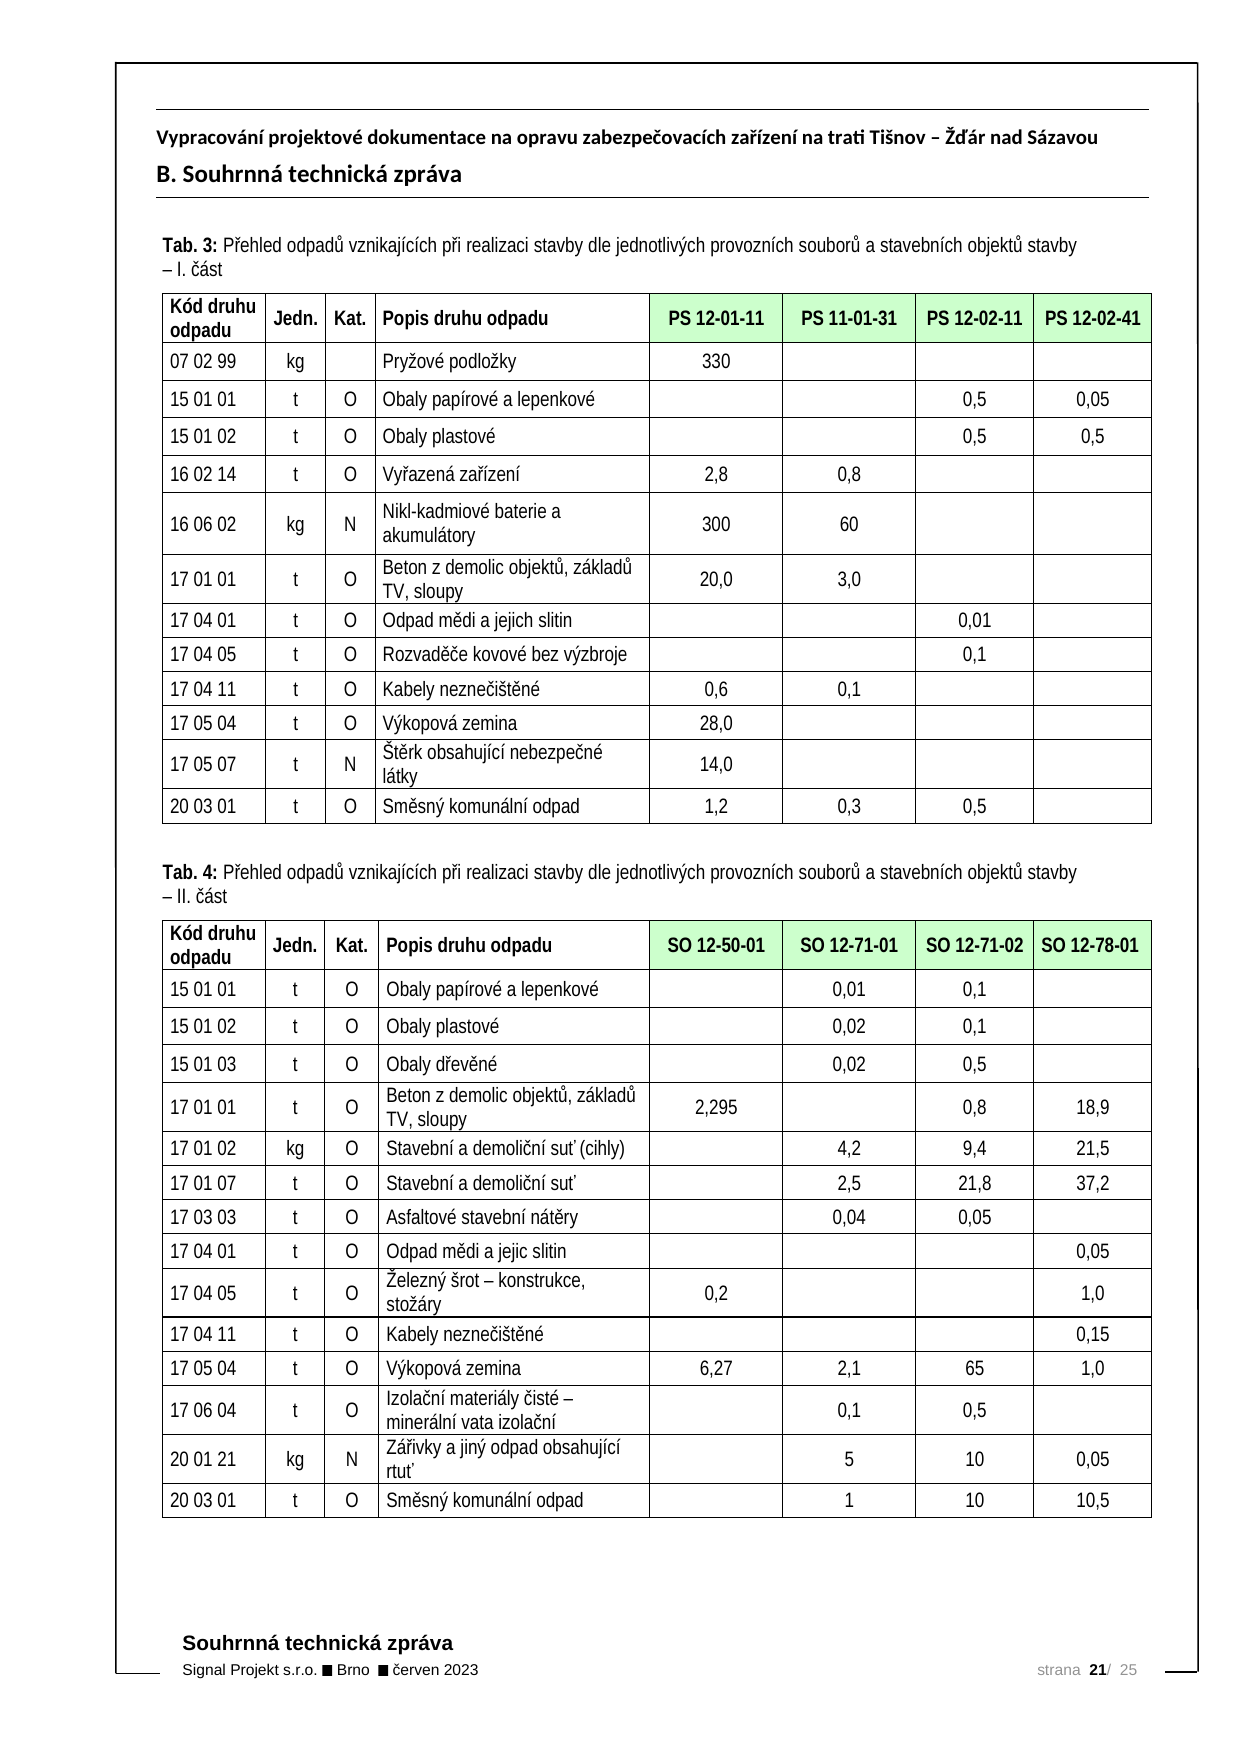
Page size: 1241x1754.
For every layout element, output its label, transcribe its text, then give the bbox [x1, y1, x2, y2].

table_cell O [325, 1318, 378, 1351]
table_cell 17 04 11 [163, 672, 265, 705]
table_cell 0,5 [1034, 418, 1151, 455]
table_cell 14,0 [650, 740, 782, 788]
table_cell 0,3 [783, 789, 915, 822]
table_cell Stavební a demoliční suť [379, 1166, 649, 1199]
table_cell 2,8 [650, 456, 782, 492]
table_header Kód druhu odpadu [163, 921, 265, 969]
table_cell kg [266, 493, 325, 554]
table_cell Kabely neznečištěné [376, 672, 649, 705]
table_cell 0,1 [783, 1386, 915, 1434]
text Tab. 4: Přehled odpadů vznikajících při realizaci stavby dle jednotlivých provozních souborů a stavebních objektů stavby – II. část [162, 860, 1078, 908]
table_cell Obaly papírové a lepenkové [379, 970, 649, 1007]
table_cell t [266, 418, 325, 455]
table_cell 0,1 [916, 1008, 1033, 1044]
table_cell Pryžové podložky [376, 343, 649, 380]
table_cell [650, 970, 782, 1007]
table_cell Vyřazená zařízení [376, 456, 649, 492]
table_cell [1034, 638, 1151, 671]
table_cell 17 04 01 [163, 1234, 265, 1267]
table_cell 330 [650, 343, 782, 380]
table_cell Izolační materiály čisté – minerální vata izolační [379, 1386, 649, 1434]
table_cell 20,0 [650, 555, 782, 603]
table_cell 0,04 [783, 1200, 915, 1233]
table_cell 0,02 [783, 1045, 915, 1082]
table_cell 15 01 03 [163, 1045, 265, 1082]
table_cell O [325, 1008, 378, 1044]
table_cell [1034, 493, 1151, 554]
table_cell [783, 418, 915, 455]
table_cell 16 02 14 [163, 456, 265, 492]
table_cell 15 01 01 [163, 970, 265, 1007]
table_cell Štěrk obsahující nebezpečné látky [376, 740, 649, 788]
table_cell Odpad mědi a jejich slitin [376, 604, 649, 637]
table_cell Obaly plastové [376, 418, 649, 455]
table_cell [650, 1435, 782, 1483]
table_cell t [266, 1352, 324, 1385]
table_header SO 12-71-02 [916, 921, 1033, 969]
table_cell O [326, 672, 375, 705]
table_cell 17 03 03 [163, 1200, 265, 1233]
table_cell Obaly papírové a lepenkové [376, 381, 649, 417]
table_cell 20 01 21 [163, 1435, 265, 1483]
table_cell N [326, 740, 375, 788]
table_cell 20 03 01 [163, 1484, 265, 1517]
table_cell t [266, 456, 325, 492]
table_cell [1034, 672, 1151, 705]
table_cell 0,05 [916, 1200, 1033, 1233]
table_cell [916, 740, 1033, 788]
table_cell t [266, 1045, 324, 1082]
table_cell O [325, 1200, 378, 1233]
table_cell Stavební a demoliční suť (cihly) [379, 1132, 649, 1165]
table_cell [650, 1132, 782, 1165]
table_cell 17 04 05 [163, 638, 265, 671]
table_cell O [326, 555, 375, 603]
table_cell 17 04 11 [163, 1318, 265, 1351]
table_cell Nikl-kadmiové baterie a akumulátory [376, 493, 649, 554]
table_cell 0,01 [916, 604, 1033, 637]
table_cell 18,9 [1034, 1083, 1151, 1131]
table_cell O [326, 418, 375, 455]
table_cell kg [266, 1435, 324, 1483]
table_cell O [326, 456, 375, 492]
table_cell 1 [783, 1484, 915, 1517]
table_cell O [326, 381, 375, 417]
table_header Kat. [326, 294, 375, 342]
table_cell 2,5 [783, 1166, 915, 1199]
table_cell 15 01 02 [163, 418, 265, 455]
table_cell 5 [783, 1435, 915, 1483]
table_header PS 11-01-31 [783, 294, 915, 342]
table_cell [783, 1318, 915, 1351]
table_cell 0,05 [1034, 381, 1151, 417]
table_cell [783, 638, 915, 671]
table_cell [650, 1484, 782, 1517]
table_header Kód druhu odpadu [163, 294, 265, 342]
table_cell 17 06 04 [163, 1386, 265, 1434]
table_cell Směsný komunální odpad [376, 789, 649, 822]
table_cell [1034, 555, 1151, 603]
table_cell [650, 1045, 782, 1082]
table_cell [650, 604, 782, 637]
table_cell Směsný komunální odpad [379, 1484, 649, 1517]
table_cell [916, 555, 1033, 603]
table_cell Výkopová zemina [379, 1352, 649, 1385]
table_cell [783, 1234, 915, 1267]
table_cell 21,8 [916, 1166, 1033, 1199]
table_cell t [266, 381, 325, 417]
table_cell O [325, 1386, 378, 1434]
table_cell 17 05 04 [163, 1352, 265, 1385]
text Tab. 3: Přehled odpadů vznikajících při realizaci stavby dle jednotlivých provozních souborů a stavebních objektů stavby – I. část [162, 233, 1078, 281]
table_cell [783, 604, 915, 637]
table_cell [650, 1386, 782, 1434]
picture [378, 1665, 389, 1676]
table_cell 60 [783, 493, 915, 554]
table_cell 1,0 [1034, 1352, 1151, 1385]
table_cell 37,2 [1034, 1166, 1151, 1199]
table_cell 16 06 02 [163, 493, 265, 554]
table_cell O [325, 1234, 378, 1267]
table_cell Asfaltové stavební nátěry [379, 1200, 649, 1233]
table_cell 17 01 07 [163, 1166, 265, 1199]
table_cell 0,01 [783, 970, 915, 1007]
table_cell 15 01 02 [163, 1008, 265, 1044]
table_header Jedn. [266, 921, 324, 969]
table_cell 300 [650, 493, 782, 554]
table_cell Zářivky a jiný odpad obsahující rtuť [379, 1435, 649, 1483]
table_cell 10 [916, 1484, 1033, 1517]
table_header Popis druhu odpadu [376, 294, 649, 342]
table_cell 17 05 07 [163, 740, 265, 788]
table_cell Rozvaděče kovové bez výzbroje [376, 638, 649, 671]
table_cell 0,6 [650, 672, 782, 705]
table_cell 65 [916, 1352, 1033, 1385]
table_cell [650, 381, 782, 417]
table_cell kg [266, 1132, 324, 1165]
table_cell t [266, 555, 325, 603]
table_header SO 12-78-01 [1034, 921, 1151, 969]
table_cell [916, 493, 1033, 554]
table_cell [1034, 789, 1151, 822]
table_cell 0,5 [916, 418, 1033, 455]
table_cell 1,0 [1034, 1269, 1151, 1316]
table_cell [650, 418, 782, 455]
table_cell Beton z demolic objektů, základů TV, sloupy [376, 555, 649, 603]
table_cell [783, 740, 915, 788]
picture [322, 1665, 333, 1676]
table_cell [1034, 1045, 1151, 1082]
table_cell t [266, 740, 325, 788]
table_cell 0,5 [916, 1045, 1033, 1082]
table_cell O [326, 789, 375, 822]
table_cell [916, 1234, 1033, 1267]
table_cell [1034, 343, 1151, 380]
table_cell 0,2 [650, 1269, 782, 1316]
table_cell 15 01 01 [163, 381, 265, 417]
table_cell 0,5 [916, 789, 1033, 822]
table_cell O [325, 1352, 378, 1385]
table_cell 0,1 [916, 638, 1033, 671]
table_cell [650, 1234, 782, 1267]
table_cell 0,15 [1034, 1318, 1151, 1351]
table_cell kg [266, 343, 325, 380]
table_cell 0,05 [1034, 1234, 1151, 1267]
table_cell [916, 1269, 1033, 1316]
table_cell 0,1 [783, 672, 915, 705]
table_cell 17 05 04 [163, 706, 265, 739]
table_cell 17 01 01 [163, 1083, 265, 1131]
table_cell 4,2 [783, 1132, 915, 1165]
table_cell 10 [916, 1435, 1033, 1483]
table_cell [783, 1083, 915, 1131]
table_cell [650, 1200, 782, 1233]
table_cell Odpad mědi a jejic slitin [379, 1234, 649, 1267]
table_cell O [326, 604, 375, 637]
table_cell t [266, 604, 325, 637]
table_cell [650, 638, 782, 671]
table_cell 3,0 [783, 555, 915, 603]
table_cell O [325, 1083, 378, 1131]
table_cell [326, 343, 375, 380]
table_cell t [266, 1484, 324, 1517]
table_cell 2,295 [650, 1083, 782, 1131]
table_cell [916, 672, 1033, 705]
table_cell O [325, 1166, 378, 1199]
table_cell [1034, 456, 1151, 492]
table_cell Obaly plastové [379, 1008, 649, 1044]
table_cell t [266, 672, 325, 705]
table_cell O [325, 1484, 378, 1517]
table_cell [1034, 1200, 1151, 1233]
table_cell [1034, 604, 1151, 637]
table_header SO 12-71-01 [783, 921, 915, 969]
table_cell 6,27 [650, 1352, 782, 1385]
table_cell [1034, 1386, 1151, 1434]
table_cell O [326, 638, 375, 671]
table_cell 2,1 [783, 1352, 915, 1385]
table_cell O [325, 1269, 378, 1316]
table_cell [783, 343, 915, 380]
table_cell O [325, 1132, 378, 1165]
table_cell [916, 706, 1033, 739]
table_cell Beton z demolic objektů, základů TV, sloupy [379, 1083, 649, 1131]
table_cell [1034, 1008, 1151, 1044]
table_header Jedn. [266, 294, 325, 342]
table_cell 0,1 [916, 970, 1033, 1007]
table_cell [650, 1008, 782, 1044]
table_cell [916, 1318, 1033, 1351]
table_cell 28,0 [650, 706, 782, 739]
table_cell 17 04 05 [163, 1269, 265, 1316]
table_cell Železný šrot – konstrukce, stožáry [379, 1269, 649, 1316]
table_cell 20 03 01 [163, 789, 265, 822]
table_cell [783, 706, 915, 739]
table_cell 10,5 [1034, 1484, 1151, 1517]
table_cell 0,8 [783, 456, 915, 492]
table_cell t [266, 1269, 324, 1316]
table_cell [650, 1166, 782, 1199]
table_header PS 12-02-41 [1034, 294, 1151, 342]
table_header Kat. [325, 921, 378, 969]
table_cell t [266, 1083, 324, 1131]
table_cell [916, 456, 1033, 492]
table_cell [650, 1318, 782, 1351]
table_cell 0,8 [916, 1083, 1033, 1131]
table_header SO 12-50-01 [650, 921, 782, 969]
table_cell 9,4 [916, 1132, 1033, 1165]
table_header PS 12-02-11 [916, 294, 1033, 342]
table_cell t [266, 970, 324, 1007]
table_header Popis druhu odpadu [379, 921, 649, 969]
table_cell N [326, 493, 375, 554]
table_cell 17 04 01 [163, 604, 265, 637]
table_cell t [266, 706, 325, 739]
table_cell Výkopová zemina [376, 706, 649, 739]
table_cell t [266, 1234, 324, 1267]
table_cell t [266, 1166, 324, 1199]
table_cell [1034, 970, 1151, 1007]
table_cell [1034, 706, 1151, 739]
table_cell [783, 381, 915, 417]
table_cell O [325, 970, 378, 1007]
table_cell t [266, 1386, 324, 1434]
table_cell t [266, 1318, 324, 1351]
table_header PS 12-01-11 [650, 294, 782, 342]
table_cell N [325, 1435, 378, 1483]
table_cell 17 01 02 [163, 1132, 265, 1165]
table_cell 0,02 [783, 1008, 915, 1044]
table_cell 21,5 [1034, 1132, 1151, 1165]
table_cell 17 01 01 [163, 555, 265, 603]
table_cell Obaly dřevěné [379, 1045, 649, 1082]
table_cell Kabely neznečištěné [379, 1318, 649, 1351]
table_cell 0,5 [916, 1386, 1033, 1434]
table_cell t [266, 1008, 324, 1044]
table_cell O [326, 706, 375, 739]
table_cell 0,05 [1034, 1435, 1151, 1483]
table_cell t [266, 638, 325, 671]
table_cell 07 02 99 [163, 343, 265, 380]
table_cell t [266, 789, 325, 822]
table_cell [1034, 740, 1151, 788]
table_cell 0,5 [916, 381, 1033, 417]
table_cell 1,2 [650, 789, 782, 822]
table_cell t [266, 1200, 324, 1233]
table_cell [783, 1269, 915, 1316]
table_cell [916, 343, 1033, 380]
table_cell O [325, 1045, 378, 1082]
